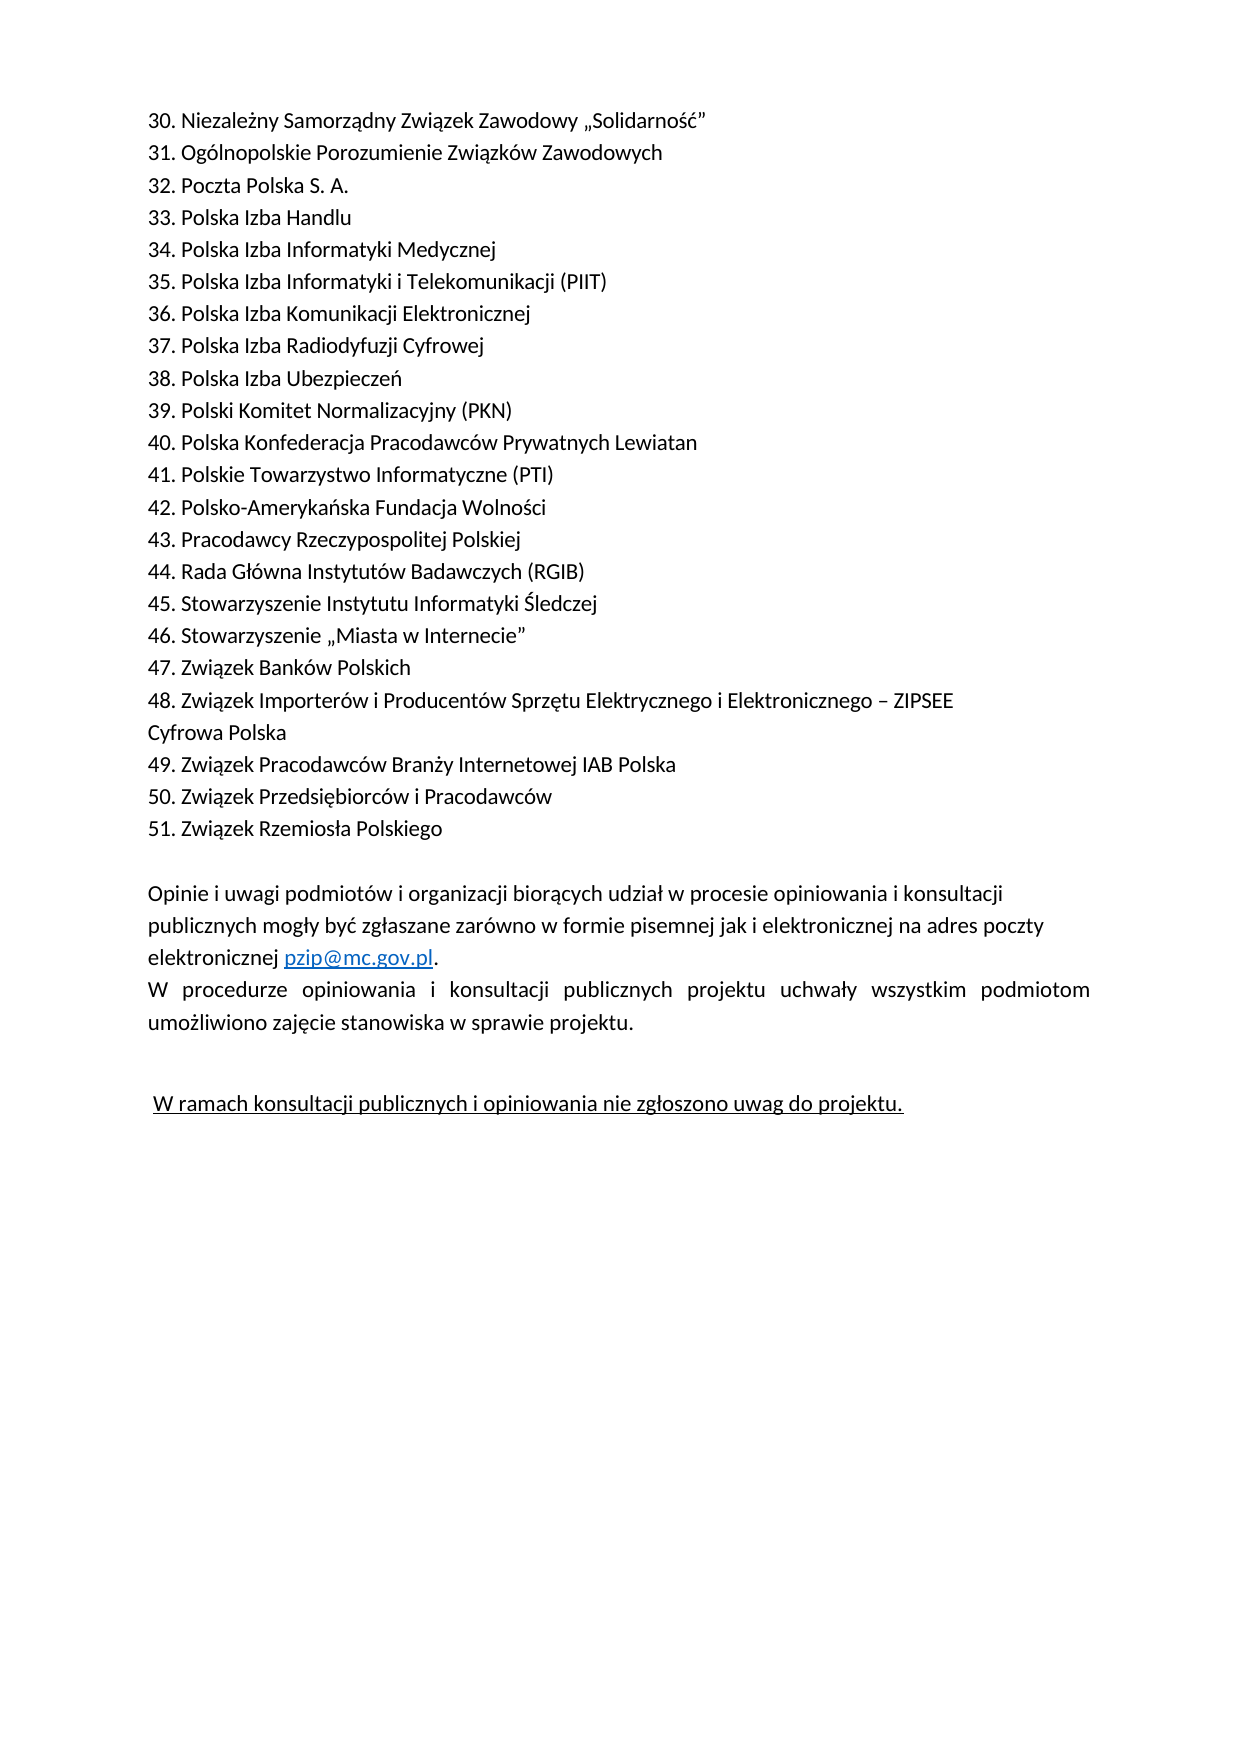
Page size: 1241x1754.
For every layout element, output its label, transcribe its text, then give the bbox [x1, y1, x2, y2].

text 32. Poczta Polska S. A. [148, 171, 1092, 199]
text 31. Ogólnopolskie Porozumienie Związków Zawodowych [148, 138, 1092, 167]
text W ramach konsultacji publicznych i opiniowania nie zgłoszono uwag do projektu. [148, 1089, 1092, 1117]
text 49. Związek Pracodawców Branży Internetowej IAB Polska [148, 750, 1092, 778]
text 46. Stowarzyszenie „Miasta w Internecie” [148, 621, 1092, 649]
text 33. Polska Izba Handlu [148, 203, 1092, 231]
text 48. Związek Importerów i Producentów Sprzętu Elektrycznego i Elektronicznego – ZIPSEE [148, 686, 1092, 714]
text W procedurze opiniowania i konsultacji publicznych projektu uchwały wszystkim podmiotom umożliwiono zajęcie stanowiska w sprawie projektu. [148, 975, 1092, 1036]
text 38. Polska Izba Ubezpieczeń [148, 364, 1092, 392]
text 39. Polski Komitet Normalizacyjny (PKN) [148, 396, 1092, 424]
text 35. Polska Izba Informatyki i Telekomunikacji (PIIT) [148, 267, 1092, 295]
text 43. Pracodawcy Rzeczypospolitej Polskiej [148, 525, 1092, 553]
text 40. Polska Konfederacja Pracodawców Prywatnych Lewiatan [148, 428, 1092, 456]
text 34. Polska Izba Informatyki Medycznej [148, 235, 1092, 263]
text 47. Związek Banków Polskich [148, 653, 1092, 682]
text Cyfrowa Polska [148, 718, 1092, 746]
text 41. Polskie Towarzystwo Informatyczne (PTI) [148, 460, 1092, 488]
text 50. Związek Przedsiębiorców i Pracodawców [148, 782, 1092, 810]
text 44. Rada Główna Instytutów Badawczych (RGIB) [148, 557, 1092, 585]
text Opinie i uwagi podmiotów i organizacji biorących udział w procesie opiniowania i konsultacji publicznych mogły być zgłaszane zarówno w formie pisemnej jak i elektronicznej na adres poczty elektronicznej pzip@mc.gov.pl. [148, 879, 1092, 971]
text 30. Niezależny Samorządny Związek Zawodowy „Solidarność” [148, 106, 1092, 134]
text 36. Polska Izba Komunikacji Elektronicznej [148, 299, 1092, 327]
text 37. Polska Izba Radiodyfuzji Cyfrowej [148, 332, 1092, 360]
text 51. Związek Rzemiosła Polskiego [148, 814, 1092, 842]
text 45. Stowarzyszenie Instytutu Informatyki Śledczej [148, 589, 1092, 617]
text 42. Polsko-Amerykańska Fundacja Wolności [148, 493, 1092, 521]
